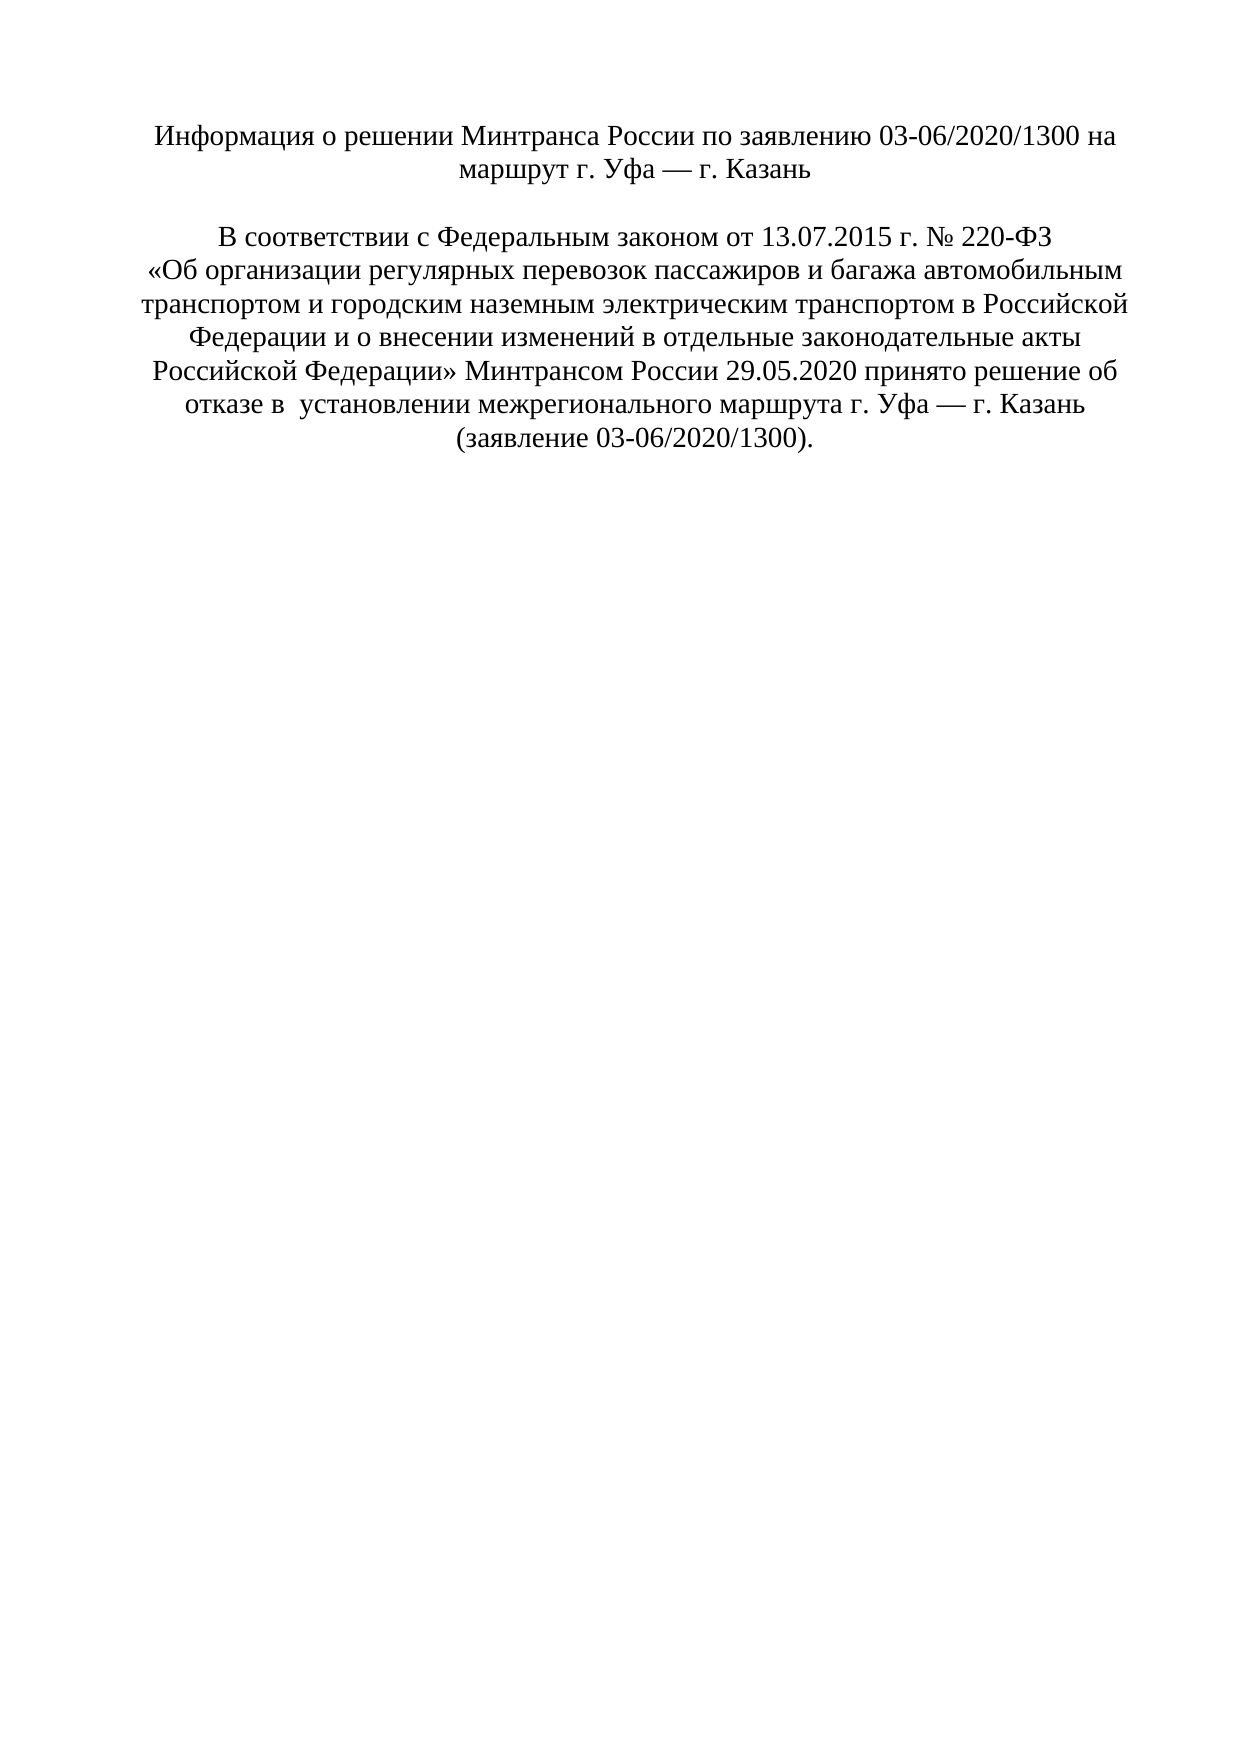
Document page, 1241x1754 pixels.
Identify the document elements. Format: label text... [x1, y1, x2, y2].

text Информация о решении Минтранса России по заявлению 03-06/2020/1300 на маршрут г. Уфа — г. Казань [118, 118, 1152, 185]
text В соответствии с Федеральным законом от 13.07.2015 г. № 220-ФЗ «Об организации регулярных перевозок пассажиров и багажа автомобильным транспортом и городским наземным электрическим транспортом в Российской Федерации и о внесении изменений в отдельные законодательные акты Российской Федерации» Минтрансом России 29.05.2020 принято решение об отказе в установлении межрегионального маршрута г. Уфа — г. Казань (заявление 03-06/2020/1300). [118, 219, 1152, 453]
